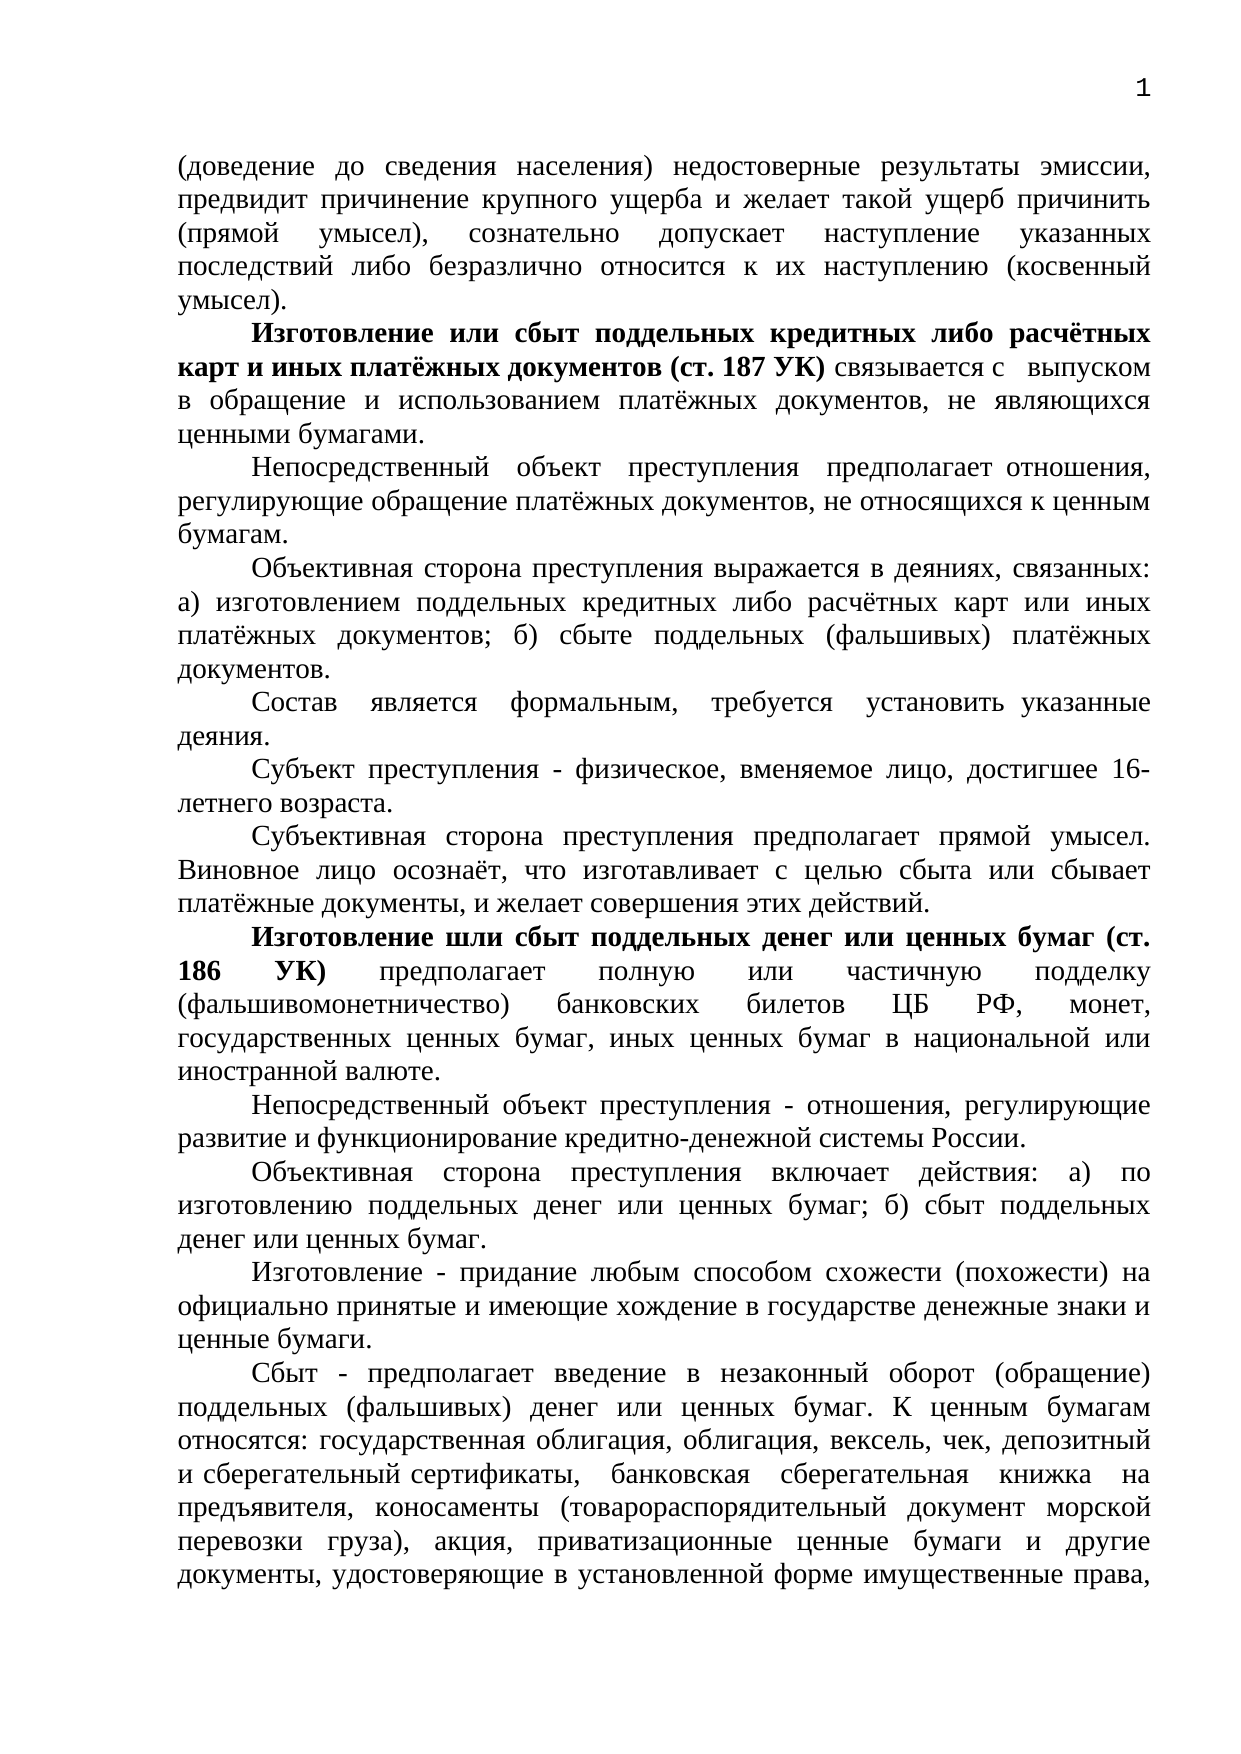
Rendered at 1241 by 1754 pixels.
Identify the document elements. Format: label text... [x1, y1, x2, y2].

text Непосредственный объект преступления предполагает отношения, регулирующие обращение платёжных документов, не относящихся к ценным бумагам. [177, 449, 1152, 550]
text Изготовление или сбыт поддельных кредитных либо расчётных карт и иных платёжных документов (ст. 187 УК) связывается с выпуском в обращение и использованием платёжных документов, не являющихся ценными бумагами. [177, 315, 1152, 449]
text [177, 1355, 1152, 1590]
text Изготовление шли сбыт поддельных денег или ценных бумаг (ст. 186 УК) предполагает полную или частичную подделку (фальшивомонетничество) банковских билетов ЦБ РФ, монет, государственных ценных бумаг, иных ценных бумаг в национальной или иностранной валюте. [177, 919, 1152, 1087]
text Изготовление - придание любым способом схожести (похожести) на официально принятые и имеющие хождение в государстве денежные знаки и ценные бумаги. [177, 1254, 1152, 1355]
text Субъект преступления - физическое, вменяемое лицо, достигшее 16-летнего возраста. [177, 751, 1152, 818]
text Объективная сторона преступления выражается в деяниях, связанных: а) изготовлением поддельных кредитных либо расчётных карт или иных платёжных документов; б) сбыте поддельных (фальшивых) платёжных документов. [177, 550, 1152, 684]
text Состав является формальным, требуется установить указанные деяния. [177, 684, 1152, 751]
text Непосредственный объект преступления - отношения, регулирующие развитие и функционирование кредитно-денежной системы России. [177, 1087, 1152, 1154]
text Объективная сторона преступления включает действия: а) по изготовлению поддельных денег или ценных бумаг; б) сбыт поддельных денег или ценных бумаг. [177, 1154, 1152, 1254]
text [177, 148, 1152, 315]
text Субъективная сторона преступления предполагает прямой умысел. Виновное лицо осознаёт, что изготавливает с целью сбыта или сбывает платёжные документы, и желает совершения этих действий. [177, 818, 1152, 919]
